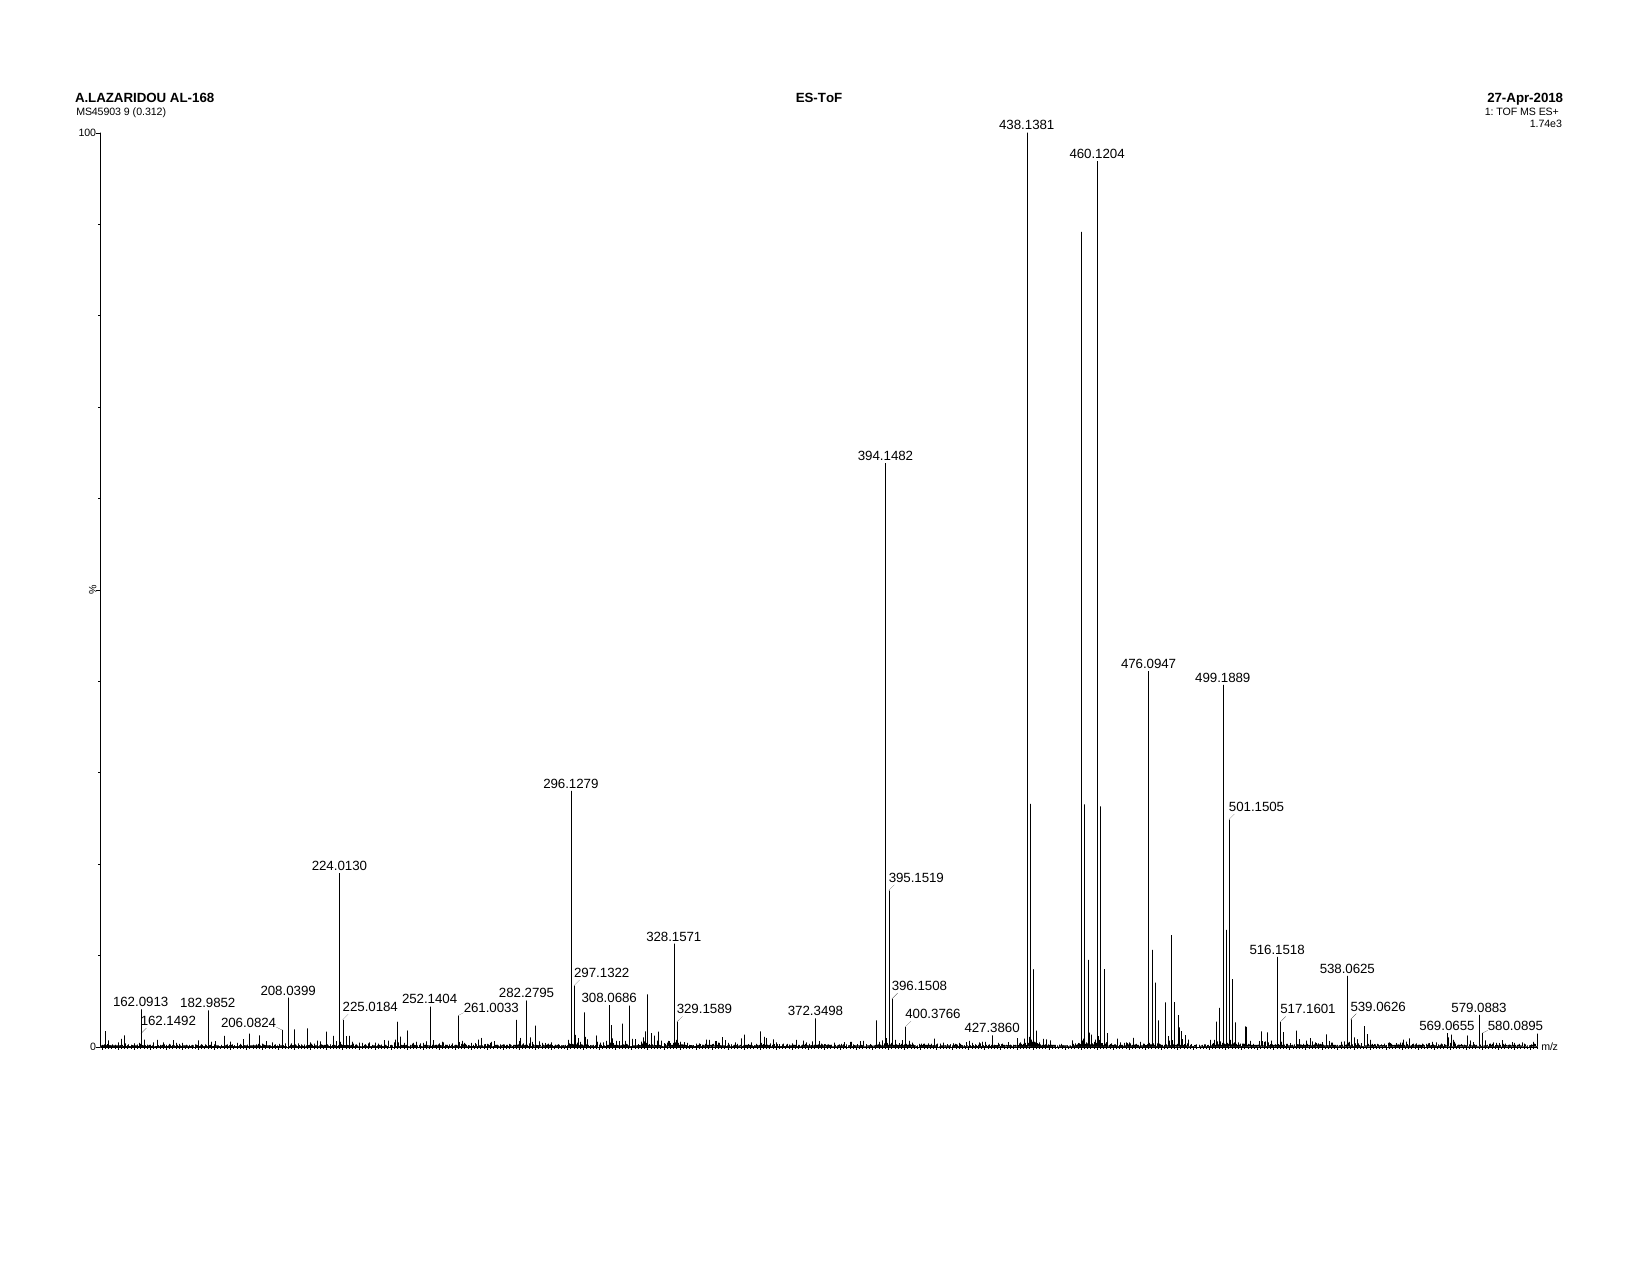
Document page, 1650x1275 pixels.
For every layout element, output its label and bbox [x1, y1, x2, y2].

text [75, 90, 1563, 1050]
